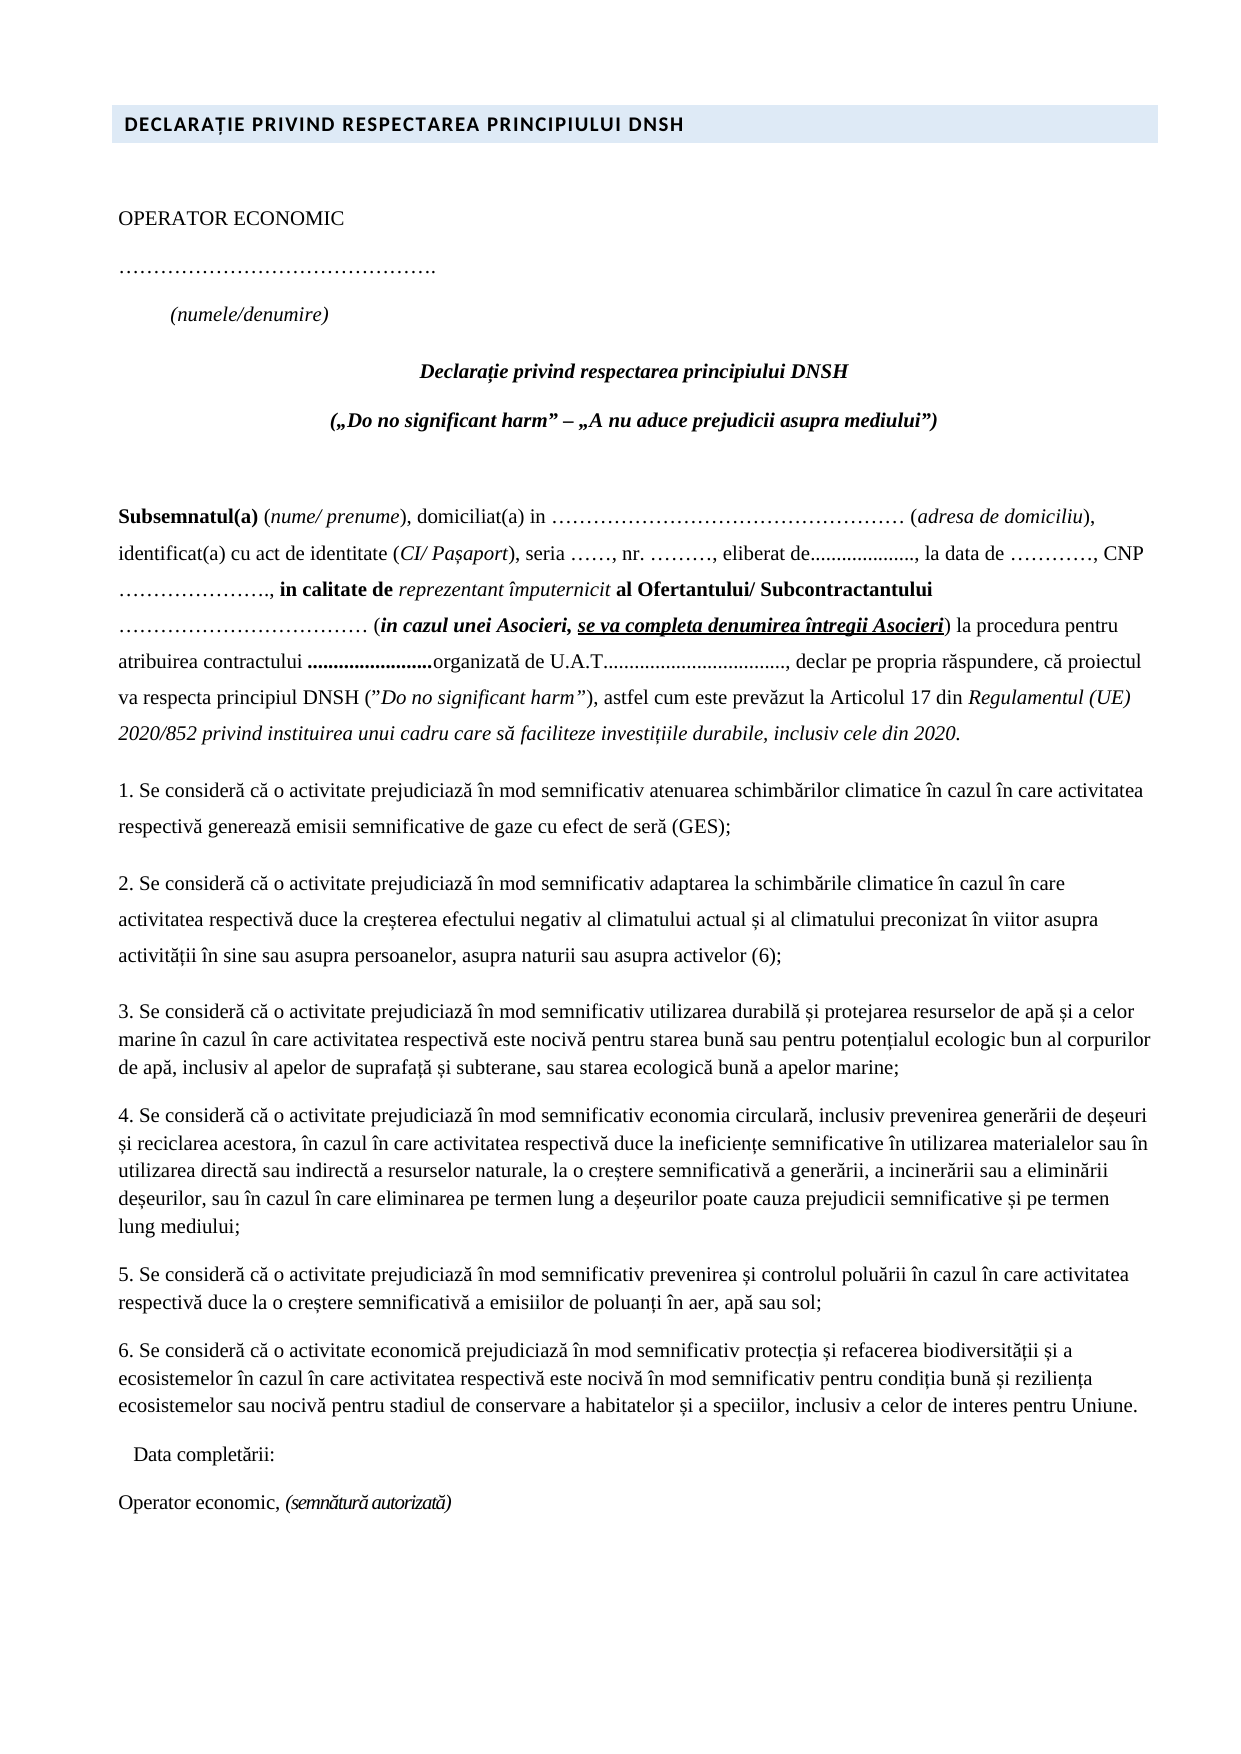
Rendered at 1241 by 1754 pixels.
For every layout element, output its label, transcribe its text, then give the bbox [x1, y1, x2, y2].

text Operator economic, (semnătură autorizată) [118, 1490, 999, 1514]
text ………………………………………. [118, 254, 1152, 278]
text Declarație privind respectarea principiului DNSH [118, 359, 1152, 383]
text 6. Se consideră că o activitate economică prejudiciază în mod semnificativ protecția și refacerea biodiversității și a ecosistemelor în cazul în care activitatea respectivă este nocivă în mod semnificativ pentru condiția bună și reziliența ecosistemelor sau nocivă pentru stadiul de conservare a habitatelor și a speciilor, inclusiv a celor de interes pentru Uniune. [118, 1338, 1152, 1417]
text („Do no significant harm” – „A nu aduce prejudicii asupra mediului”) [118, 408, 1152, 432]
text 2. Se consideră că o activitate prejudiciază în mod semnificativ adaptarea la schimbările climatice în cazul în care activitatea respectivă duce la creșterea efectului negativ al climatului actual și al climatului preconizat în viitor asupra activității în sine sau asupra persoanelor, asupra naturii sau asupra activelor (6); [118, 871, 1152, 967]
text 1. Se consideră că o activitate prejudiciază în mod semnificativ atenuarea schimbărilor climatice în cazul în care activitatea respectivă generează emisii semnificative de gaze cu efect de seră (GES); [118, 778, 1152, 838]
text Subsemnatul(a) (nume/ prenume), domiciliat(a) in …………………………………………… (adresa de domiciliu), identificat(a) cu act de identitate (CI/ Pașaport), seria ……, nr. ………, eliberat de...................., la data de …………, CNP …………………., in calitate de reprezentant împuternicit al Ofertantului/ Subcontractantului ……………………………… (in cazul unei Asocieri, se va completa denumirea întregii Asocieri) la procedura pentru atribuirea contractului ........................organizată de U.A.T..................................., declar pe propria răspundere, că proiectul va respecta principiul DNSH (”Do no significant harm”), astfel cum este prevăzut la Articolul 17 din Regulamentul (UE) 2020/852 privind instituirea unui cadru care să faciliteze investițiile durabile, inclusiv cele din 2020. [118, 504, 1152, 745]
text OPERATOR ECONOMIC [118, 205, 1152, 229]
text Data completării: [133, 1442, 1152, 1466]
text 4. Se consideră că o activitate prejudiciază în mod semnificativ economia circulară, inclusiv prevenirea generării de deșeuri și reciclarea acestora, în cazul în care activitatea respectivă duce la ineficiențe semnificative în utilizarea materialelor sau în utilizarea directă sau indirectă a resurselor naturale, la o creștere semnificativă a generării, a incinerării sau a eliminării deșeurilor, sau în cazul în care eliminarea pe termen lung a deșeurilor poate cauza prejudicii semnificative și pe termen lung mediului; [118, 1103, 1152, 1238]
text 3. Se consideră că o activitate prejudiciază în mod semnificativ utilizarea durabilă și protejarea resurselor de apă și a celor marine în cazul în care activitatea respectivă este nocivă pentru starea bună sau pentru potențialul ecologic bun al corpurilor de apă, inclusiv al apelor de suprafață și subterane, sau starea ecologică bună a apelor marine; [118, 999, 1152, 1079]
text 5. Se consideră că o activitate prejudiciază în mod semnificativ prevenirea și controlul poluării în cazul în care activitatea respectivă duce la o creștere semnificativă a emisiilor de poluanți în aer, apă sau sol; [118, 1262, 1152, 1314]
text (numele/denumire) [118, 302, 1152, 326]
subtitle Declarație privind respectarea principiului DNSH [118, 111, 1152, 137]
